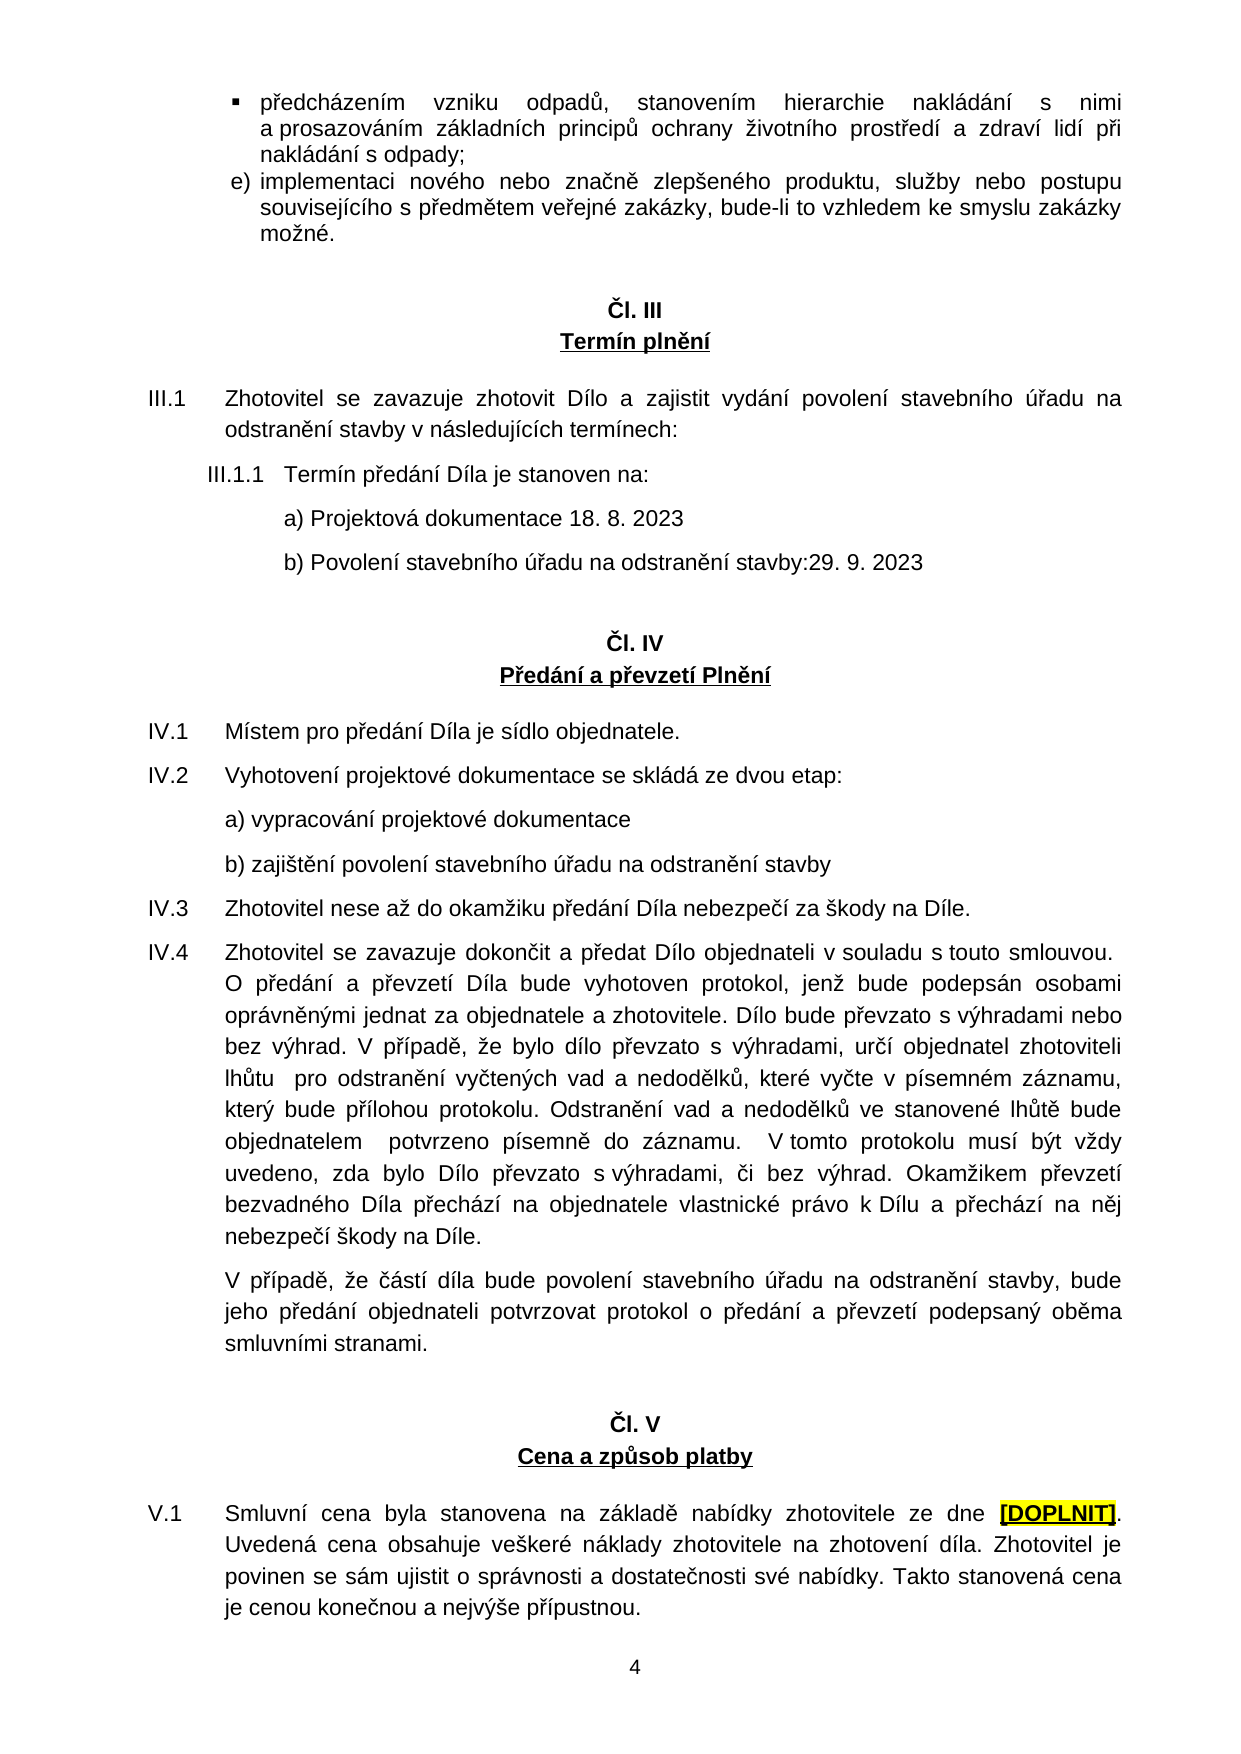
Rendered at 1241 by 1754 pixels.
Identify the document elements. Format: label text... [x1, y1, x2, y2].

list Smluvní cena byla stanovena na základě nabídky zhotovitele ze dne [DOPLNIT]. Uvedená cena obsahuje veškeré náklady zhotovitele na zhotovení díla. Zhotovitel je povinen se sám ujistit o správnosti a dostatečnosti své nabídky. Takto stanovená cena je cenou konečnou a nejvýše přípustnou. [148, 1499, 1122, 1621]
list a) Projektová dokumentace 18. 8. 2023 [283, 504, 1122, 531]
text Cena a způsob platby [148, 1411, 1122, 1469]
list předcházením vzniku odpadů, stanovením hierarchie nakládání s nimi a prosazováním základních principů ochrany životního prostředí a zdraví lidí při nakládání s odpady; [230, 89, 1122, 168]
text Termín plnění [148, 297, 1122, 355]
list Zhotovitel nese až do okamžiku předání Díla nebezpečí za škody na Díle. [148, 894, 1122, 921]
list Místem pro předání Díla je sídlo objednatele. [148, 718, 1122, 745]
list implementaci nového nebo značně zlepšeného produktu, služby nebo postupu souvisejícího s předmětem veřejné zakázky, bude-li to vzhledem ke smyslu zakázky možné. [230, 168, 1122, 247]
list V případě, že částí díla bude povolení stavebního úřadu na odstranění stavby, bude jeho předání objednateli potvrzovat protokol o předání a převzetí podepsaný oběma smluvními stranami. [224, 1267, 1122, 1356]
list b) Povolení stavebního úřadu na odstranění stavby:29. 9. 2023 [283, 549, 1122, 575]
list Zhotovitel se zavazuje zhotovit Dílo a zajistit vydání povolení stavebního úřadu na odstranění stavby v následujících termínech: [148, 385, 1122, 443]
text Předání a převzetí Plnění [148, 630, 1122, 688]
list Zhotovitel se zavazuje dokončit a předat Dílo objednateli v souladu s touto smlouvou. O předání a převzetí Díla bude vyhotoven protokol, jenž bude podepsán osobami oprávněnými jednat za objednatele a zhotovitele. Dílo bude převzato s výhradami nebo bez výhrad. V případě, že bylo dílo převzato s výhradami, určí objednatel zhotoviteli lhůtu pro odstranění vyčtených vad a nedodělků, které vyčte v písemném záznamu, který bude přílohou protokolu. Odstranění vad a nedodělků ve stanovené lhůtě bude objednatelem potvrzeno písemně do záznamu. V tomto protokolu musí být vždy uvedeno, zda bylo Dílo převzato s výhradami, či bez výhrad. Okamžikem převzetí bezvadného Díla přechází na objednatele vlastnické právo k Dílu a přechází na něj nebezpečí škody na Díle. [148, 939, 1122, 1249]
list a) vypracování projektové dokumentace [224, 806, 1122, 833]
list Vyhotovení projektové dokumentace se skládá ze dvou etap: [148, 762, 1122, 789]
list Termín předání Díla je stanoven na: [207, 461, 1122, 487]
list b) zajištění povolení stavebního úřadu na odstranění stavby [224, 851, 1122, 877]
